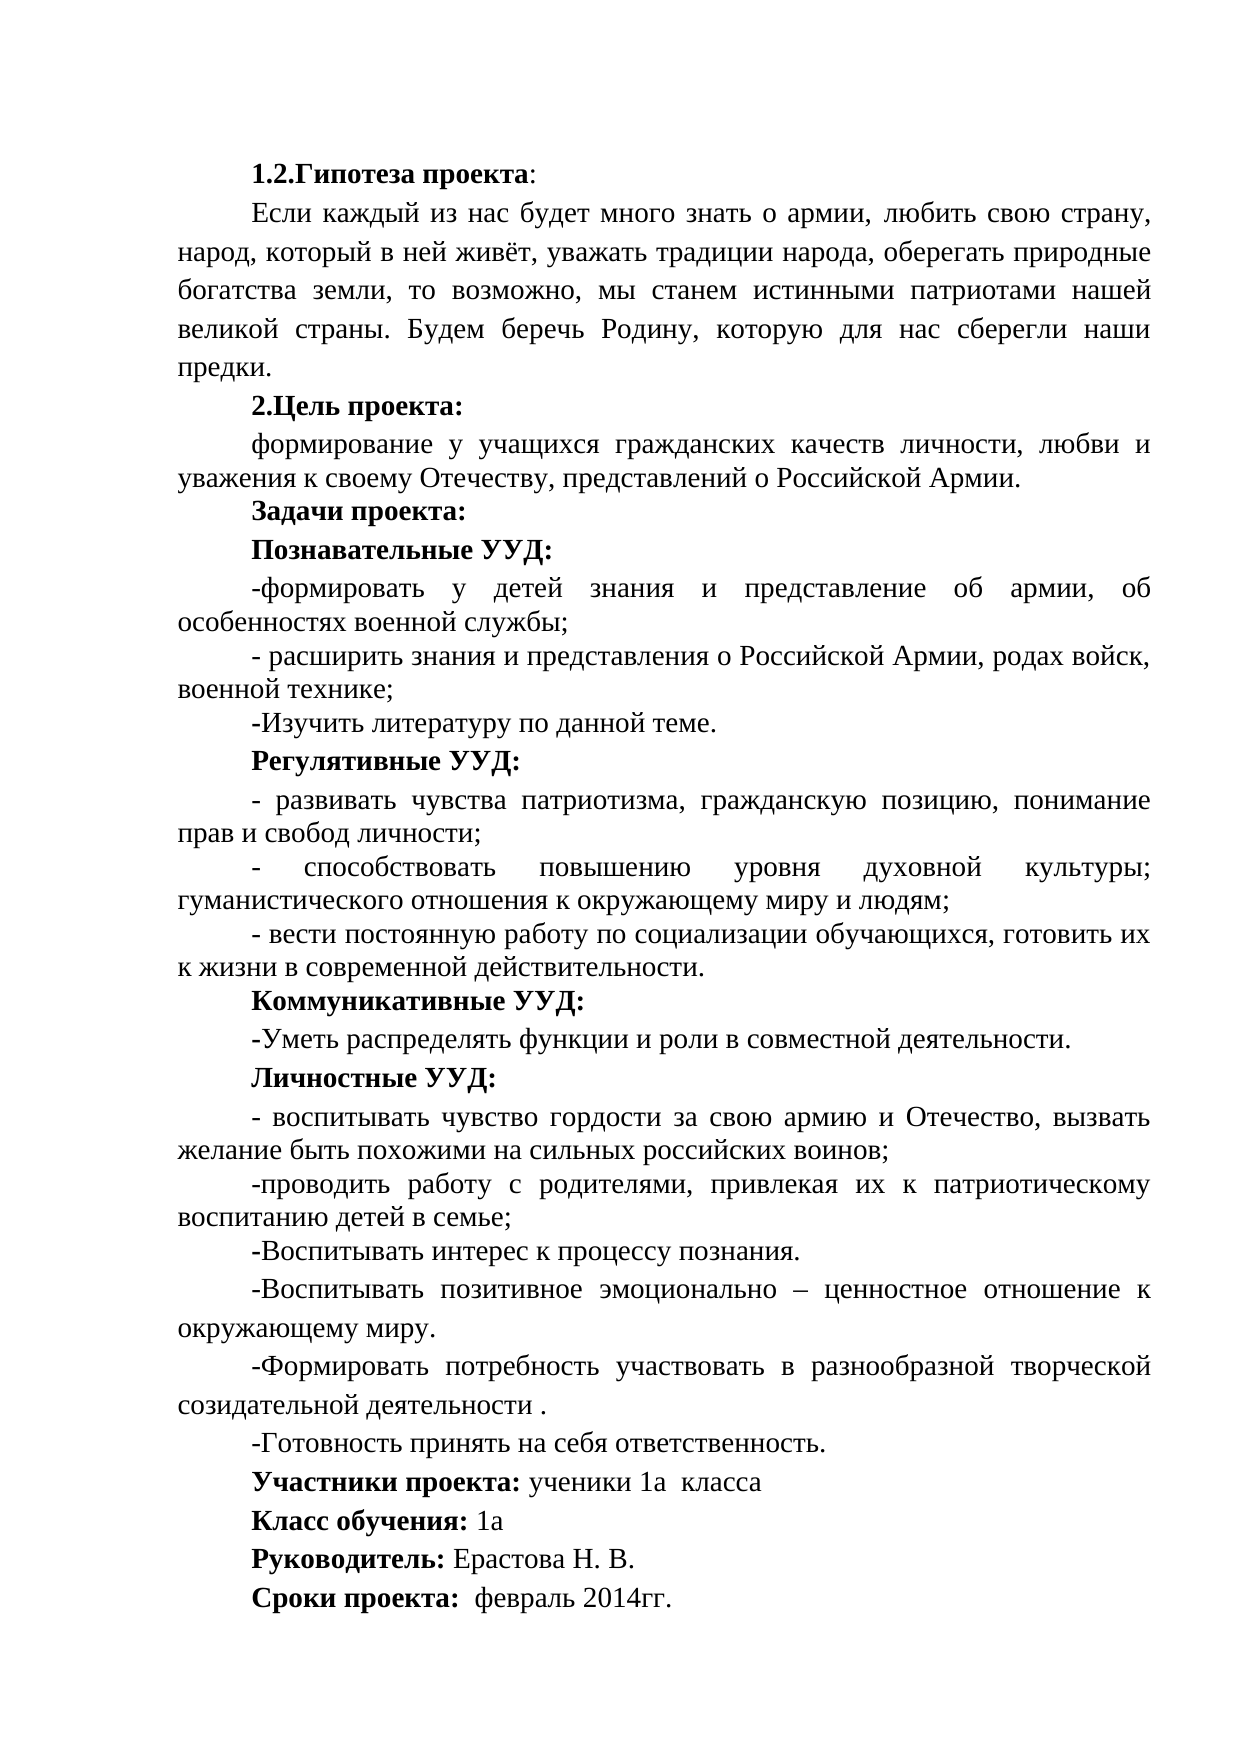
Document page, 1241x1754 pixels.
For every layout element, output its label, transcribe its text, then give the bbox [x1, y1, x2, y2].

text 2.Цель проекта: [177, 388, 1152, 421]
text формирование у учащихся гражданских качеств личности, любви и уважения к своему Отечеству, представлений о Российской Армии. [177, 426, 1152, 493]
text Сроки проекта: февраль 2014гг. [177, 1580, 1152, 1613]
text Руководитель: Ерастова Н. В. [177, 1541, 1152, 1575]
text Познавательные УУД: [177, 532, 1152, 566]
text Личностные УУД: [177, 1060, 1152, 1094]
text Коммуникативные УУД: [177, 983, 1152, 1017]
text Участники проекта: ученики 1а класса [177, 1464, 1152, 1498]
text -Воспитывать позитивное эмоционально – ценностное отношение к окружающему миру. [177, 1271, 1152, 1343]
text Класс обучения: 1а [177, 1503, 1152, 1536]
text -Изучить литературу по данной теме. [177, 705, 1152, 738]
text Задачи проекта: [177, 493, 1152, 527]
text -Уметь распределять функции и роли в совместной деятельности. [177, 1022, 1152, 1055]
text -проводить работу с родителями, привлекая их к патриотическому воспитанию детей в семье; [177, 1166, 1152, 1233]
text - расширить знания и представления о Российской Армии, родах войск, военной технике; [177, 638, 1152, 705]
text - воспитывать чувство гордости за свою армию и Отечество, вызвать желание быть похожими на сильных российских воинов; [177, 1099, 1152, 1166]
text 1.2.Гипотеза проекта: [177, 157, 1152, 190]
text Регулятивные УУД: [177, 743, 1152, 777]
text -Готовность принять на себя ответственность. [177, 1426, 1152, 1459]
text -формировать у детей знания и представление об армии, об особенностях военной службы; [177, 571, 1152, 638]
text - способствовать повышению уровня духовной культуры; гуманистического отношения к окружающему миру и людям; [177, 849, 1152, 916]
text Если каждый из нас будет много знать о армии, любить свою страну, народ, который в ней живёт, уважать традиции народа, оберегать природные богатства земли, то возможно, мы станем истинными патриотами нашей великой страны. Будем беречь Родину, которую для нас сберегли наши предки. [177, 195, 1152, 383]
text -Формировать потребность участвовать в разнообразной творческой созидательной деятельности . [177, 1348, 1152, 1421]
text - вести постоянную работу по социализации обучающихся, готовить их к жизни в современной действительности. [177, 916, 1152, 983]
text - развивать чувства патриотизма, гражданскую позицию, понимание прав и свобод личности; [177, 782, 1152, 849]
text -Воспитывать интерес к процессу познания. [177, 1233, 1152, 1266]
